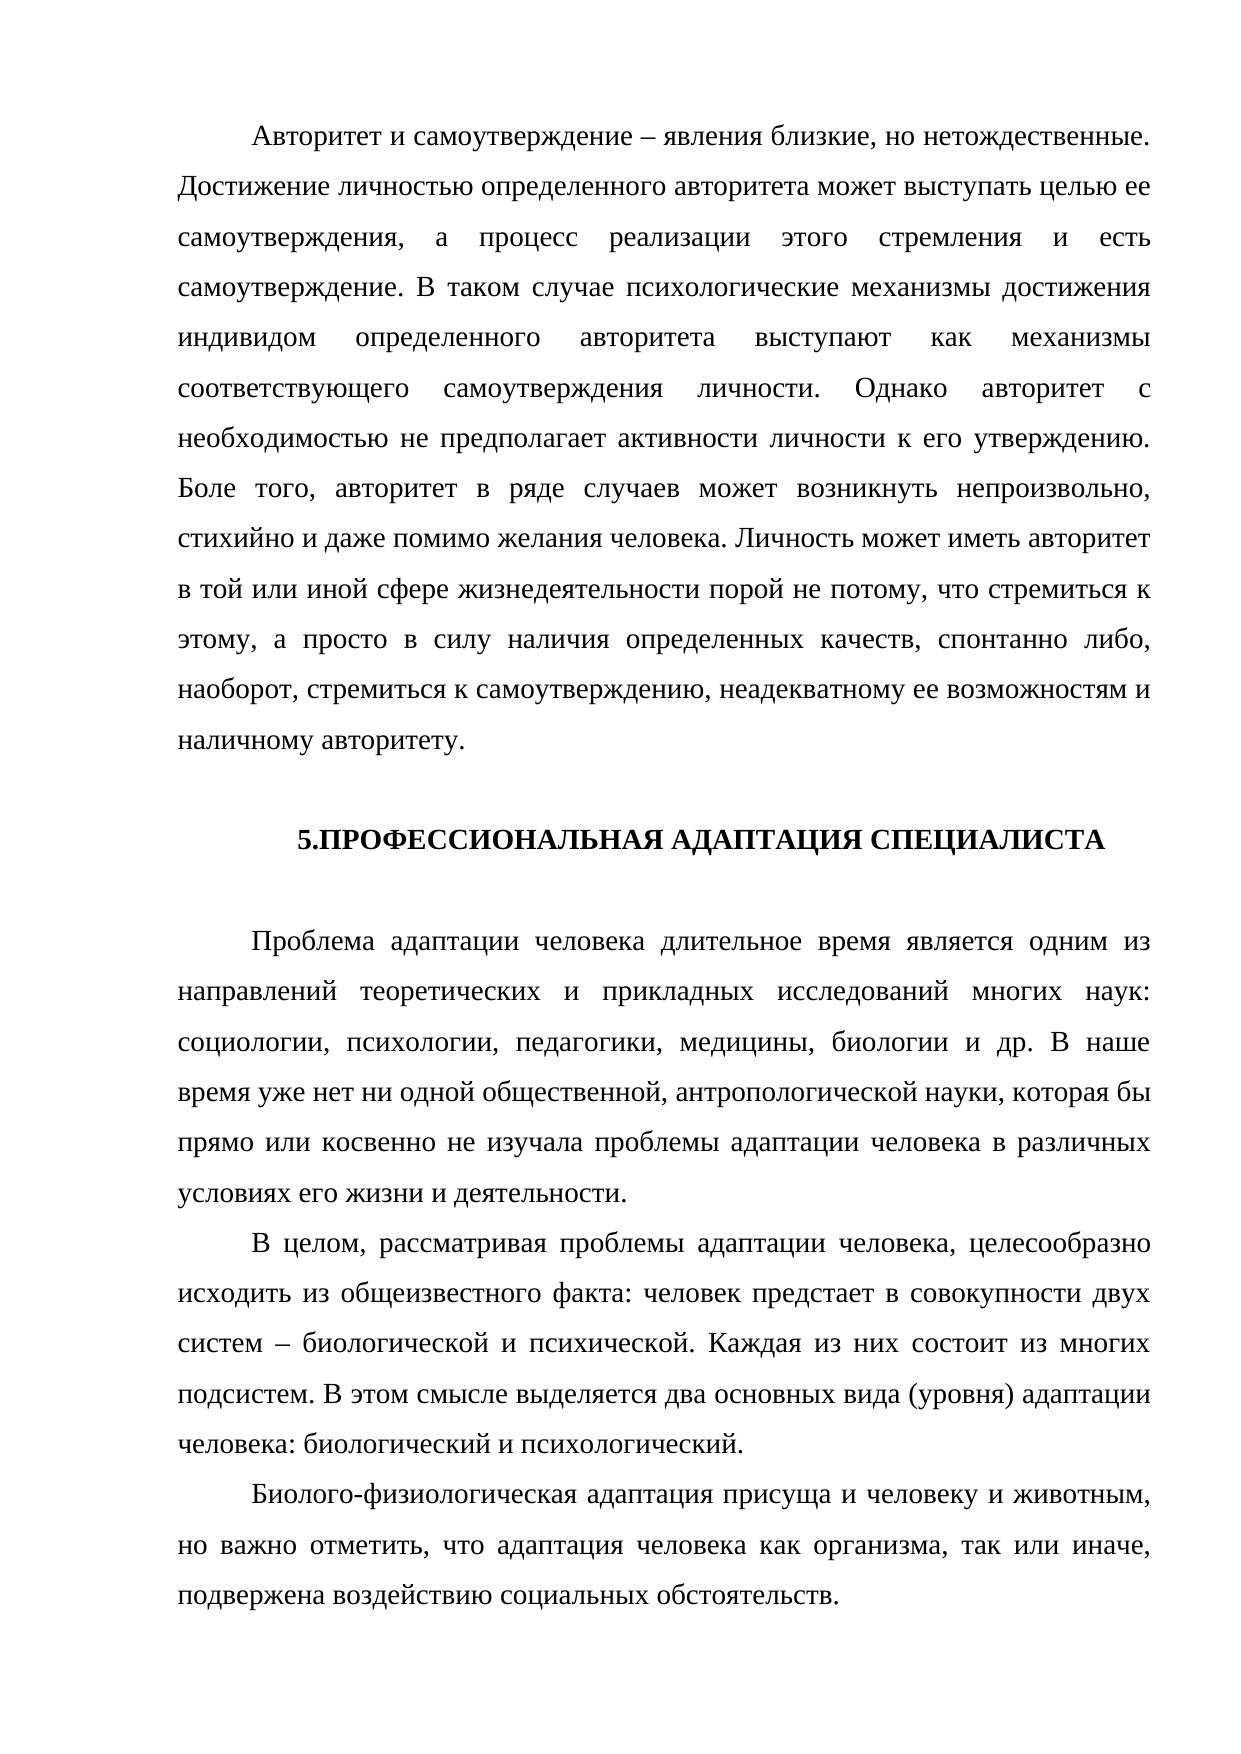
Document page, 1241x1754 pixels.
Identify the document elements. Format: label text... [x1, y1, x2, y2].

text Биолого-физиологическая адаптация присуща и человеку и животным, но важно отметить, что адаптация человека как организма, так или иначе, подвержена воздействию социальных обстоятельств. [177, 1477, 1152, 1611]
text Проблема адаптации человека длительное время является одним из направлений теоретических и прикладных исследований многих наук: социологии, психологии, педагогики, медицины, биологии и др. В наше время уже нет ни одной общественной, антропологической науки, которая бы прямо или косвенно не изучала проблемы адаптации человека в различных условиях его жизни и деятельности. [177, 923, 1152, 1208]
text Авторитет и самоутверждение – явления близкие, но нетождественные. Достижение личностью определенного авторитета может выступать целью ее самоутверждения, а процесс реализации этого стремления и есть самоутверждение. В таком случае психологические механизмы достижения индивидом определенного авторитета выступают как механизмы соответствующего самоутверждения личности. Однако авторитет с необходимостью не предполагает активности личности к его утверждению. Боле того, авторитет в ряде случаев может возникнуть непроизвольно, стихийно и даже помимо желания человека. Личность может иметь авторитет в той или иной сфере жизнедеятельности порой не потому, что стремиться к этому, а просто в силу наличия определенных качеств, спонтанно либо, наоборот, стремиться к самоутверждению, неадекватному ее возможностям и наличному авторитету. [177, 118, 1152, 755]
text 5.ПРОФЕССИОНАЛЬНАЯ АДАПТАЦИЯ СПЕЦИАЛИСТА [177, 822, 1152, 856]
text В целом, рассматривая проблемы адаптации человека, целесообразно исходить из общеизвестного факта: человек предстает в совокупности двух систем – биологической и психической. Каждая из них состоит из многих подсистем. В этом смысле выделяется два основных вида (уровня) адаптации человека: биологический и психологический. [177, 1225, 1152, 1460]
